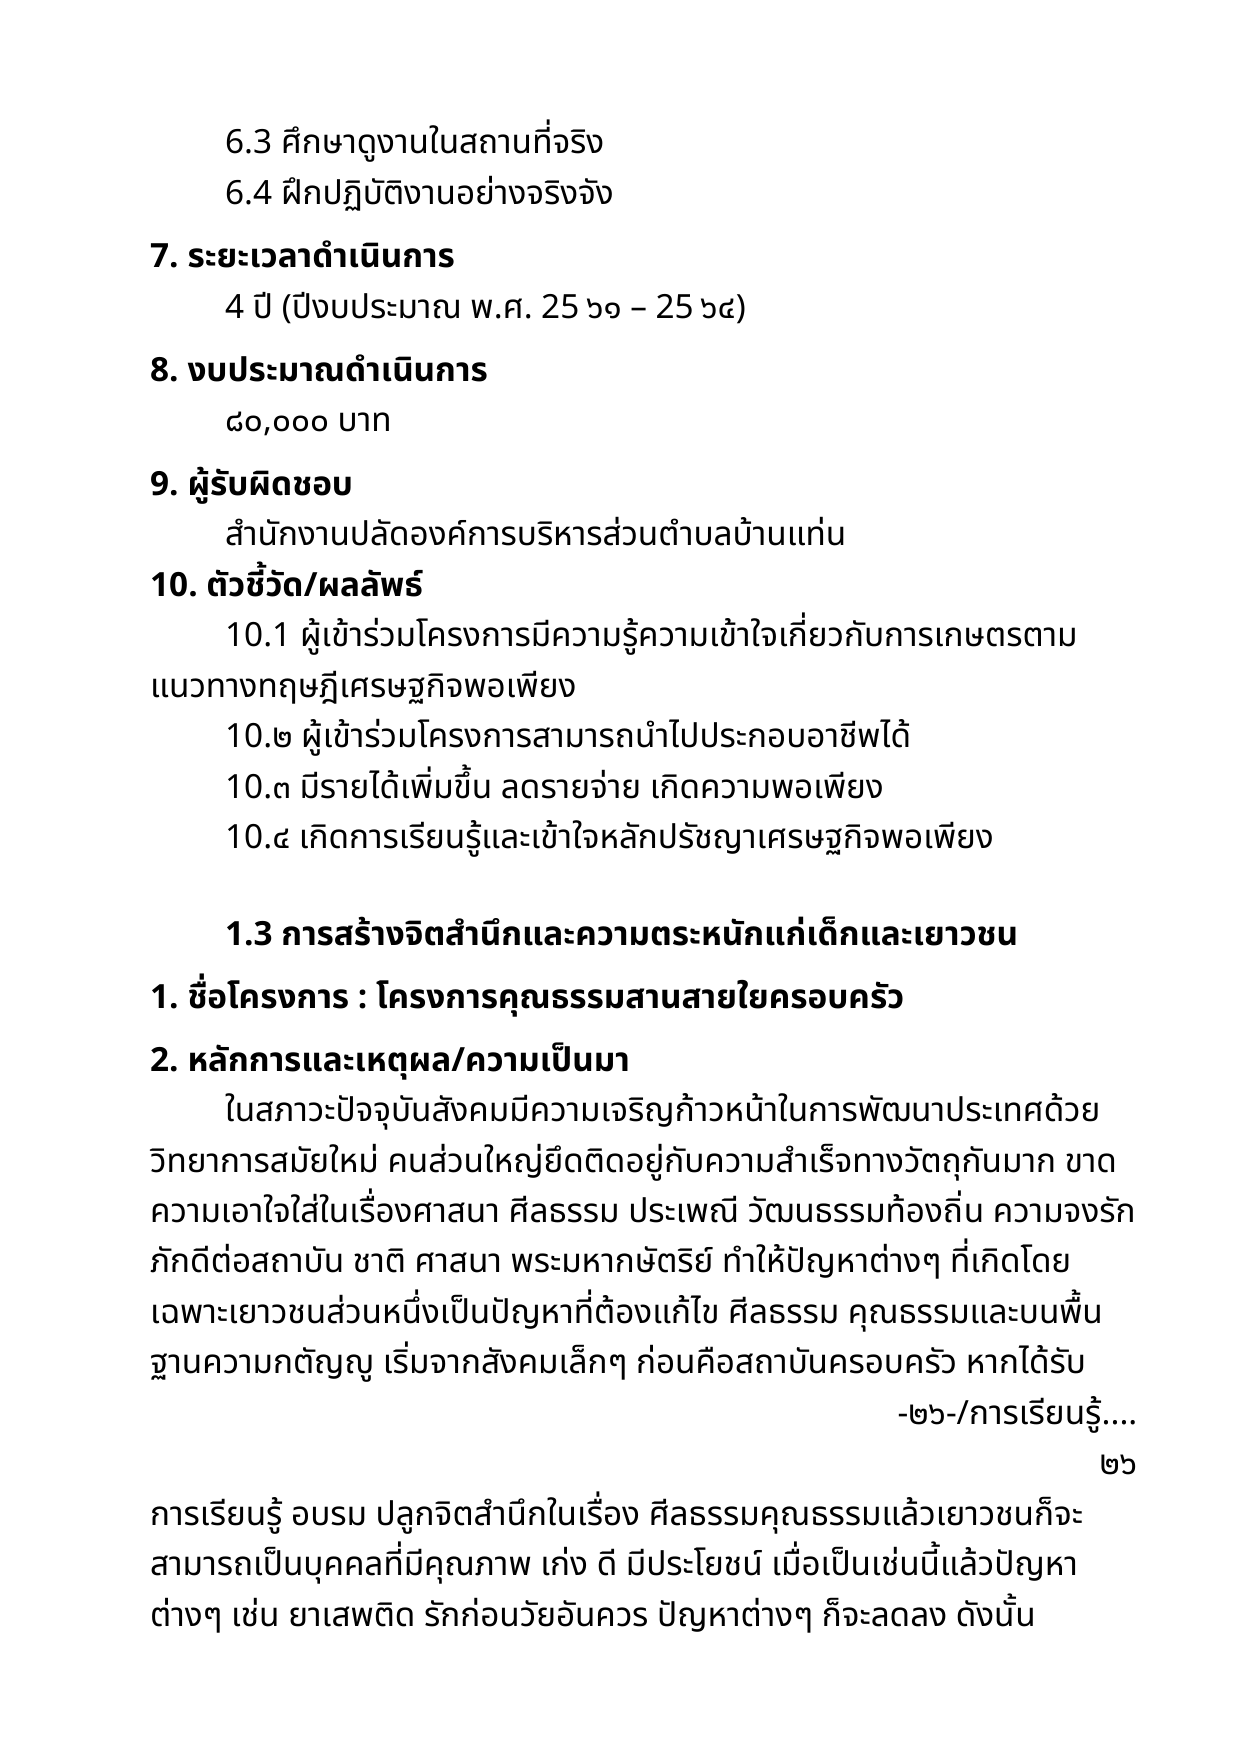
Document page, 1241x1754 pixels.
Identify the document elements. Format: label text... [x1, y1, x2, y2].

list 10.๔ เกิดการเรียนรู้และเข้าใจหลักปรัชญาเศรษฐกิจพอเพียง [150, 813, 1137, 864]
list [150, 1490, 1137, 1641]
list 10.1 ผู้เข้าร่วมโครงการมีความรู้ความเข้าใจเกี่ยวกับการเกษตรตามแนวทางทฤษฎีเศรษฐกิจพอเพียง [150, 611, 1137, 712]
list ๘๐,๐๐๐ บาท [150, 396, 1137, 447]
text 7. ระยะเวลาดําเนินการ [150, 232, 1137, 282]
list 10. ตัวชี้วัด/ผลลัพธ์ [150, 560, 1137, 611]
list ๒๖ [150, 1439, 1137, 1490]
list 1.3 การสร้างจิตสํานึกและความตระหนักแก่เด็กและเยาวชน [150, 909, 1137, 960]
list 6.3 ศึกษาดูงานในสถานที่จริง [150, 118, 1137, 169]
list 10.๒ ผู้เข้าร่วมโครงการสามารถนําไปประกอบอาชีพได้ [150, 712, 1137, 763]
list -๒๖-/การเรียนรู้.... [150, 1389, 1137, 1439]
text 9. ผู้รับผิดชอบ [150, 459, 1137, 510]
list 4 ปี (ปีงบประมาณ พ.ศ. 25๖๑ – 25๖๔) [150, 282, 1137, 333]
text 2. หลักการและเหตุผล/ความเป็นมา [150, 1036, 1137, 1086]
text 1. ชื่อโครงการ : โครงการคุณธรรมสานสายใยครอบครัว [150, 972, 1137, 1023]
list ในสภาวะปัจจุบันสังคมมีความเจริญก้าวหน้าในการพัฒนาประเทศด้วยวิทยาการสมัยใหม่ คนส่วนใหญ่ยึดติดอยู่กับความสําเร็จทางวัตถุกันมาก ขาดความเอาใจใส่ในเรื่องศาสนา ศีลธรรม ประเพณี วัฒนธรรมท้องถิ่น ความจงรักภักดีต่อสถาบัน ชาติ ศาสนา พระมหากษัตริย์ ทําให้ปัญหาต่างๆ ที่เกิดโดยเฉพาะเยาวชนส่วนหนึ่งเป็นปัญหาที่ต้องแก้ไข ศีลธรรม คุณธรรมและบนพื้นฐานความกตัญญู เริ่มจากสังคมเล็กๆ ก่อนคือสถาบันครอบครัว หากได้รับ [150, 1086, 1137, 1389]
list 10.๓ มีรายได้เพิ่มขึ้น ลดรายจ่าย เกิดความพอเพียง [150, 763, 1137, 813]
list สำนักงานปลัดองค์การบริหารส่วนตําบลบ้านแท่น [150, 510, 1137, 560]
text 8. งบประมาณดําเนินการ [150, 346, 1137, 396]
list 6.4 ฝึกปฏิบัติงานอย่างจริงจัง [150, 169, 1137, 219]
